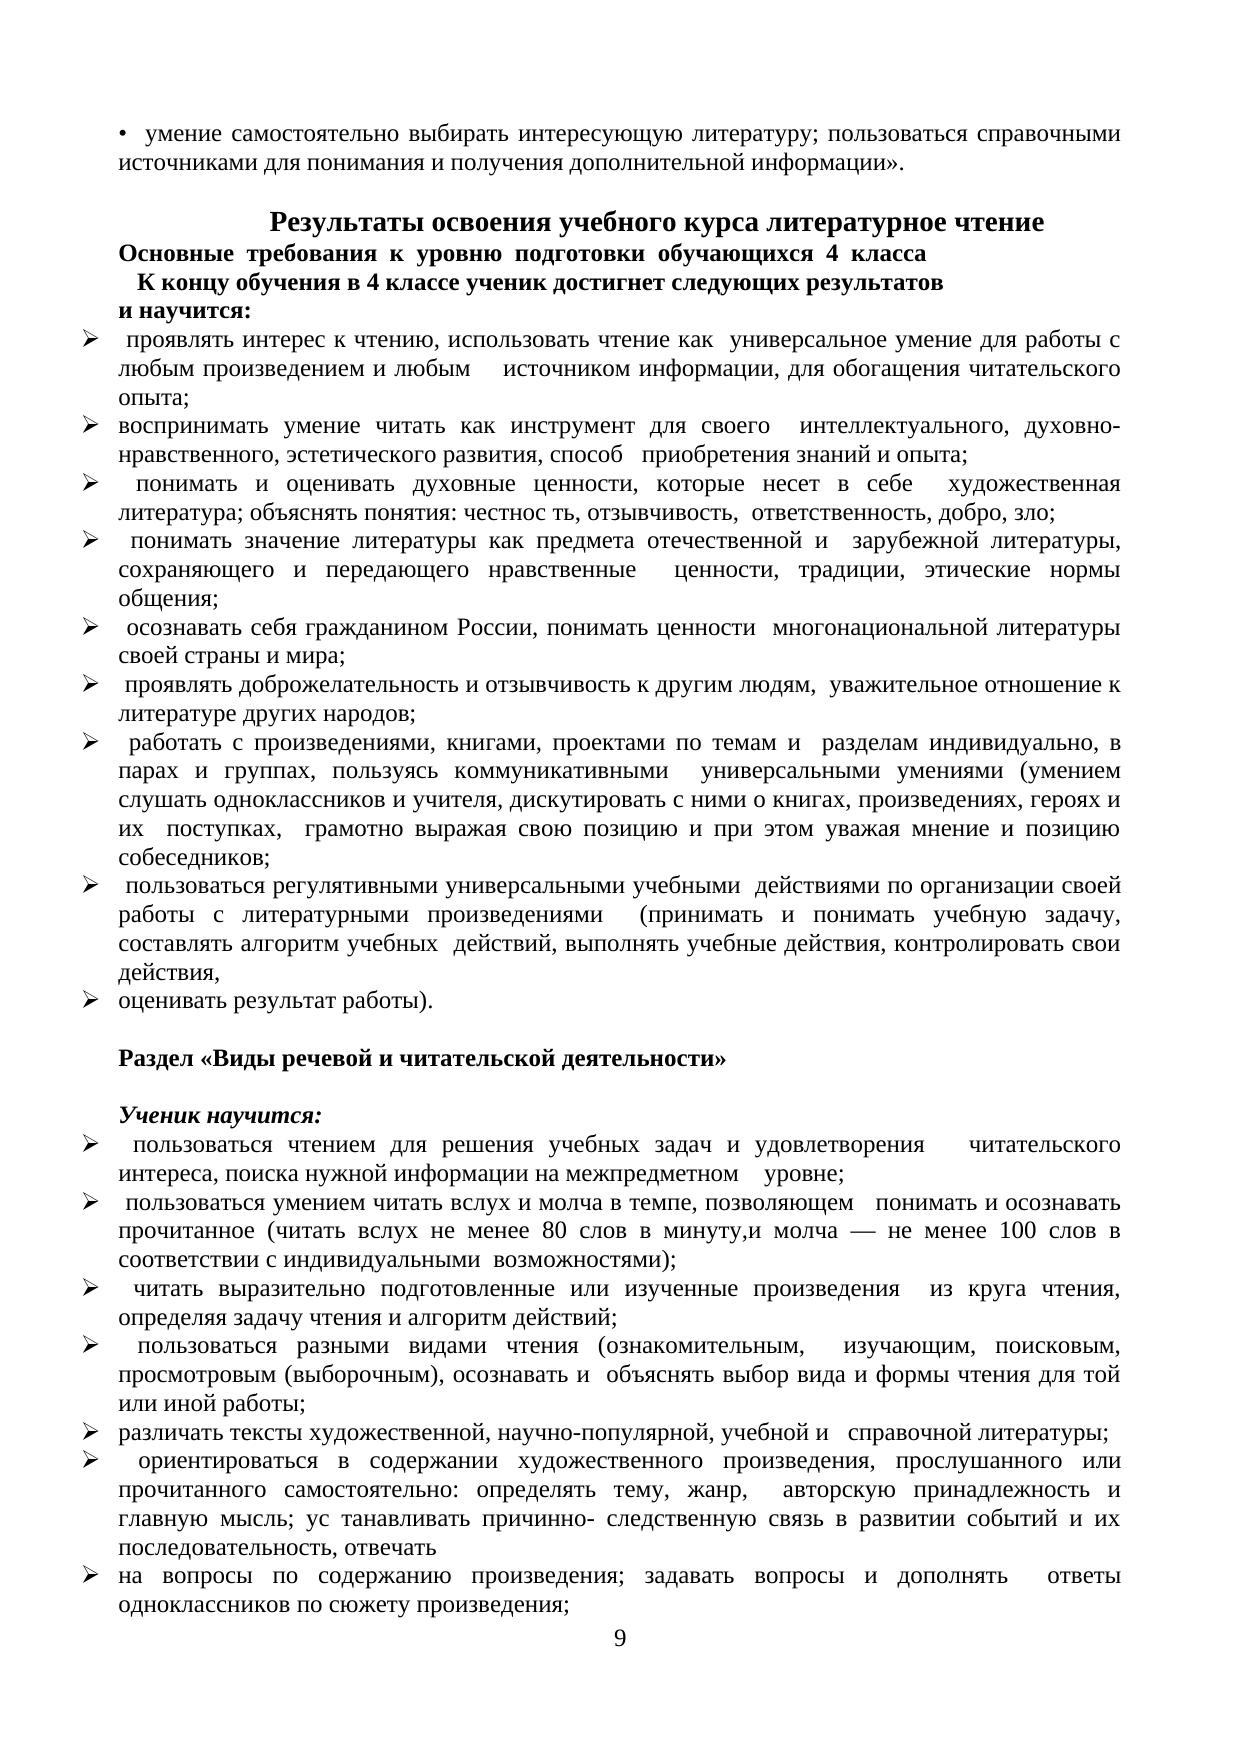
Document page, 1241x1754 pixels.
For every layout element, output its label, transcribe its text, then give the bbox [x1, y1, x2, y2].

list проявлять доброжелательность и отзывчивость к другим людям, уважительное отношение к литературе других народов; [81, 669, 1122, 727]
list ориентироваться в содержании художественного произведения, прослушанного или прочитанного самостоятельно: определять тему, жанр, авторскую принадлежность и главную мысль; ус танавливать причинно- следственную связь в развитии событий и их последовательность, отвечать [81, 1445, 1122, 1560]
list пользоваться умением читать вслух и молча в темпе, позволяющем понимать и осознавать прочитанное (читать вслух не менее 80 слов в минуту,и молча — не менее 100 слов в соответствии с индивидуальными возможностями); [81, 1187, 1122, 1273]
list • умение самостоятельно выбирать интересующую литературу; пользоваться справочными источниками для понимания и получения дополнительной информации». [118, 118, 1122, 176]
list проявлять интерес к чтению, использовать чтение как универсальное умение для работы с любым произведением и любым источником информации, для обогащения читательского опыта; [81, 324, 1122, 410]
list оценивать результат работы). [81, 985, 1122, 1014]
text Раздел «Виды речевой и читательской деятельности» [118, 1043, 1122, 1072]
list читать выразительно подготовленные или изученные произведения из круга чтения, определяя задачу чтения и алгоритм действий; [81, 1273, 1122, 1330]
text и научится: [118, 295, 1122, 324]
list пользоваться чтением для решения учебных задач и удовлетворения читательского интереса, поиска нужной информации на межпредметном уровне; [81, 1129, 1122, 1187]
list различать тексты художественной, научно-популярной, учебной и справочной литературы; [81, 1417, 1122, 1445]
text Ученик научится: [118, 1100, 1122, 1129]
text Результаты освоения учебного курса литературное чтение [118, 204, 1122, 238]
list работать с произведениями, книгами, проектами по темам и разделам индивидуально, в парах и группах, пользуясь коммуникативными универсальными умениями (умением слушать одноклассников и учителя, дискутировать с ними о книгах, произведениях, героях и их поступках, грамотно выражая свою позицию и при этом уважая мнение и позицию собеседников; [81, 727, 1122, 870]
list понимать и оценивать духовные ценности, которые несет в себе художественная литература; объяснять понятия: честнос ть, отзывчивость, ответственность, добро, зло; [81, 468, 1122, 525]
list пользоваться регулятивными универсальными учебными действиями по организации своей работы с литературными произведениями (принимать и понимать учебную задачу, составлять алгоритм учебных действий, выполнять учебные действия, контролировать свои действия, [81, 870, 1122, 985]
list на вопросы по содержанию произведения; задавать вопросы и дополнять ответы одноклассников по сюжету произведения; [81, 1560, 1122, 1618]
text Основные требования к уровню подготовки обучающихся 4 класса [118, 238, 1122, 267]
list воспринимать умение читать как инструмент для своего интеллектуального, духовно-нравственного, эстетического развития, способ приобретения знаний и опыта; [81, 410, 1122, 468]
list пользоваться разными видами чтения (ознакомительным, изучающим, поисковым, просмотровым (выборочным), осознавать и объяснять выбор вида и формы чтения для той или иной работы; [81, 1330, 1122, 1417]
list понимать значение литературы как предмета отечественной и зарубежной литературы, сохраняющего и передающего нравственные ценности, традиции, этические нормы общения; [81, 525, 1122, 612]
list осознавать себя гражданином России, понимать ценности многонациональной литературы своей страны и мира; [81, 612, 1122, 669]
text К концу обучения в 4 классе ученик достигнет следующих результатов [118, 267, 1122, 295]
